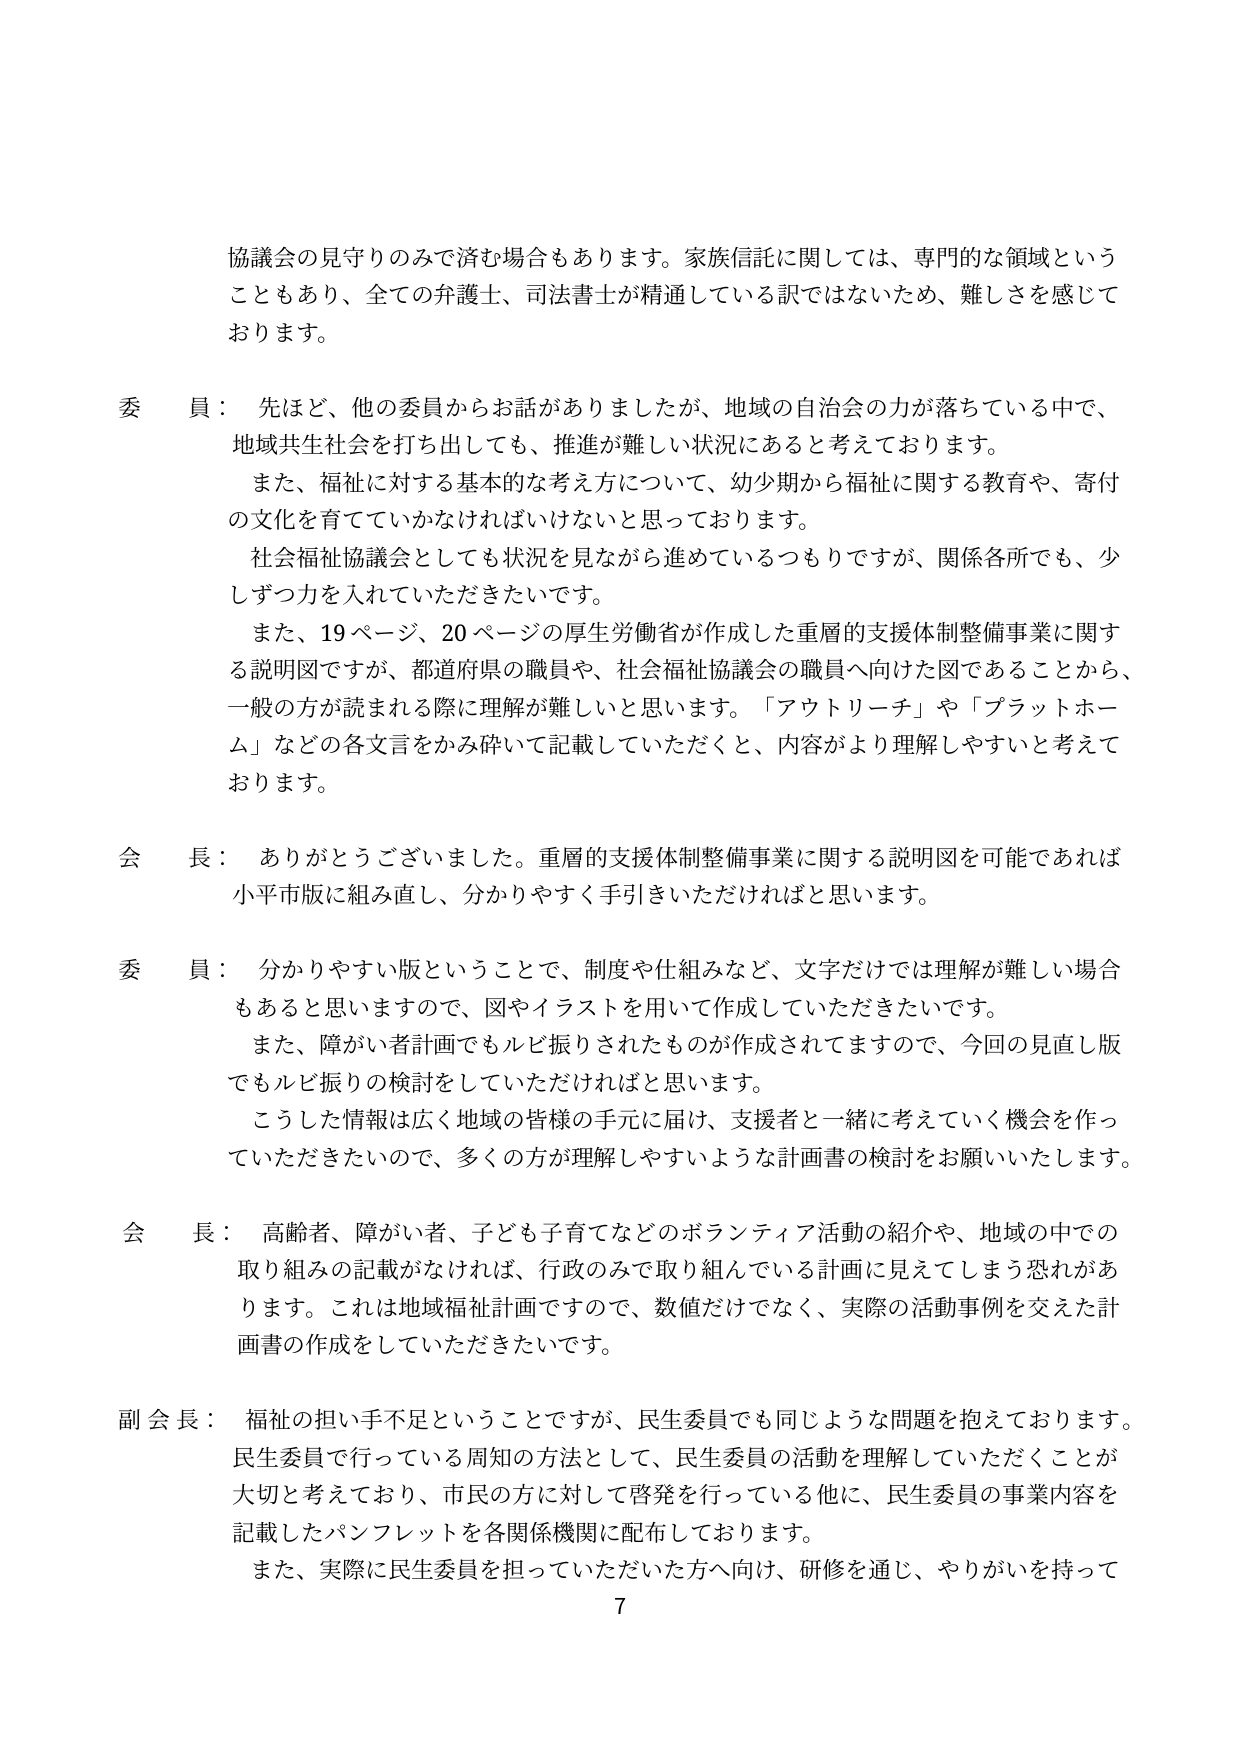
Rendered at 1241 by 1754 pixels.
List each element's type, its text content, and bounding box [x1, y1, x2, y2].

text 副 会 長： 福祉の担い手不足ということですが、民生委員でも同じような問題を抱えております。民生委員で行っている周知の方法として、民生委員の活動を理解していただくことが大切と考えており、市民の方に対して啓発を行っている他に、民生委員の事業内容を記載したパンフレットを各関係機関に配布しております。 [118, 1400, 1122, 1550]
text 会 長： ありがとうございました。重層的支援体制整備事業に関する説明図を可能であれば小平市版に組み直し、分かりやすく手引きいただければと思います。 [118, 838, 1122, 913]
text 社会福祉協議会としても状況を見ながら進めているつもりですが、関係各所でも、少しずつ力を入れていただきたいです。 [227, 538, 1122, 613]
text 委 員： 分かりやすい版ということで、制度や仕組みなど、文字だけでは理解が難しい場合もあると思いますので、図やイラストを用いて作成していただきたいです。 [118, 950, 1122, 1025]
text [227, 238, 1122, 350]
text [227, 1550, 1122, 1588]
text こうした情報は広く地域の皆様の手元に届け、支援者と一緒に考えていく機会を作っていただきたいので、多くの方が理解しやすいような計画書の検討をお願いいたします。 [227, 1100, 1122, 1175]
text また、19ページ、20ページの厚生労働省が作成した重層的支援体制整備事業に関する説明図ですが、都道府県の職員や、社会福祉協議会の職員へ向けた図であることから、一般の方が読まれる際に理解が難しいと思います。「アウトリーチ」や「プラットホーム」などの各文言をかみ砕いて記載していただくと、内容がより理解しやすいと考えております。 [227, 613, 1122, 800]
text 委 員： 先ほど、他の委員からお話がありましたが、地域の自治会の力が落ちている中で、地域共生社会を打ち出しても、推進が難しい状況にあると考えております。 [118, 388, 1122, 463]
text また、障がい者計画でもルビ振りされたものが作成されてますので、今回の見直し版でもルビ振りの検討をしていただければと思います。 [227, 1025, 1122, 1100]
text また、福祉に対する基本的な考え方について、幼少期から福祉に関する教育や、寄付の文化を育てていかなければいけないと思っております。 [227, 463, 1122, 538]
text 会 長： 高齢者、障がい者、子ども子育てなどのボランティア活動の紹介や、地域の中での取り組みの記載がなければ、行政のみで取り組んでいる計画に見えてしまう恐れがあります。これは地域福祉計画ですので、数値だけでなく、実際の活動事例を交えた計画書の作成をしていただきたいです。 [122, 1213, 1122, 1363]
